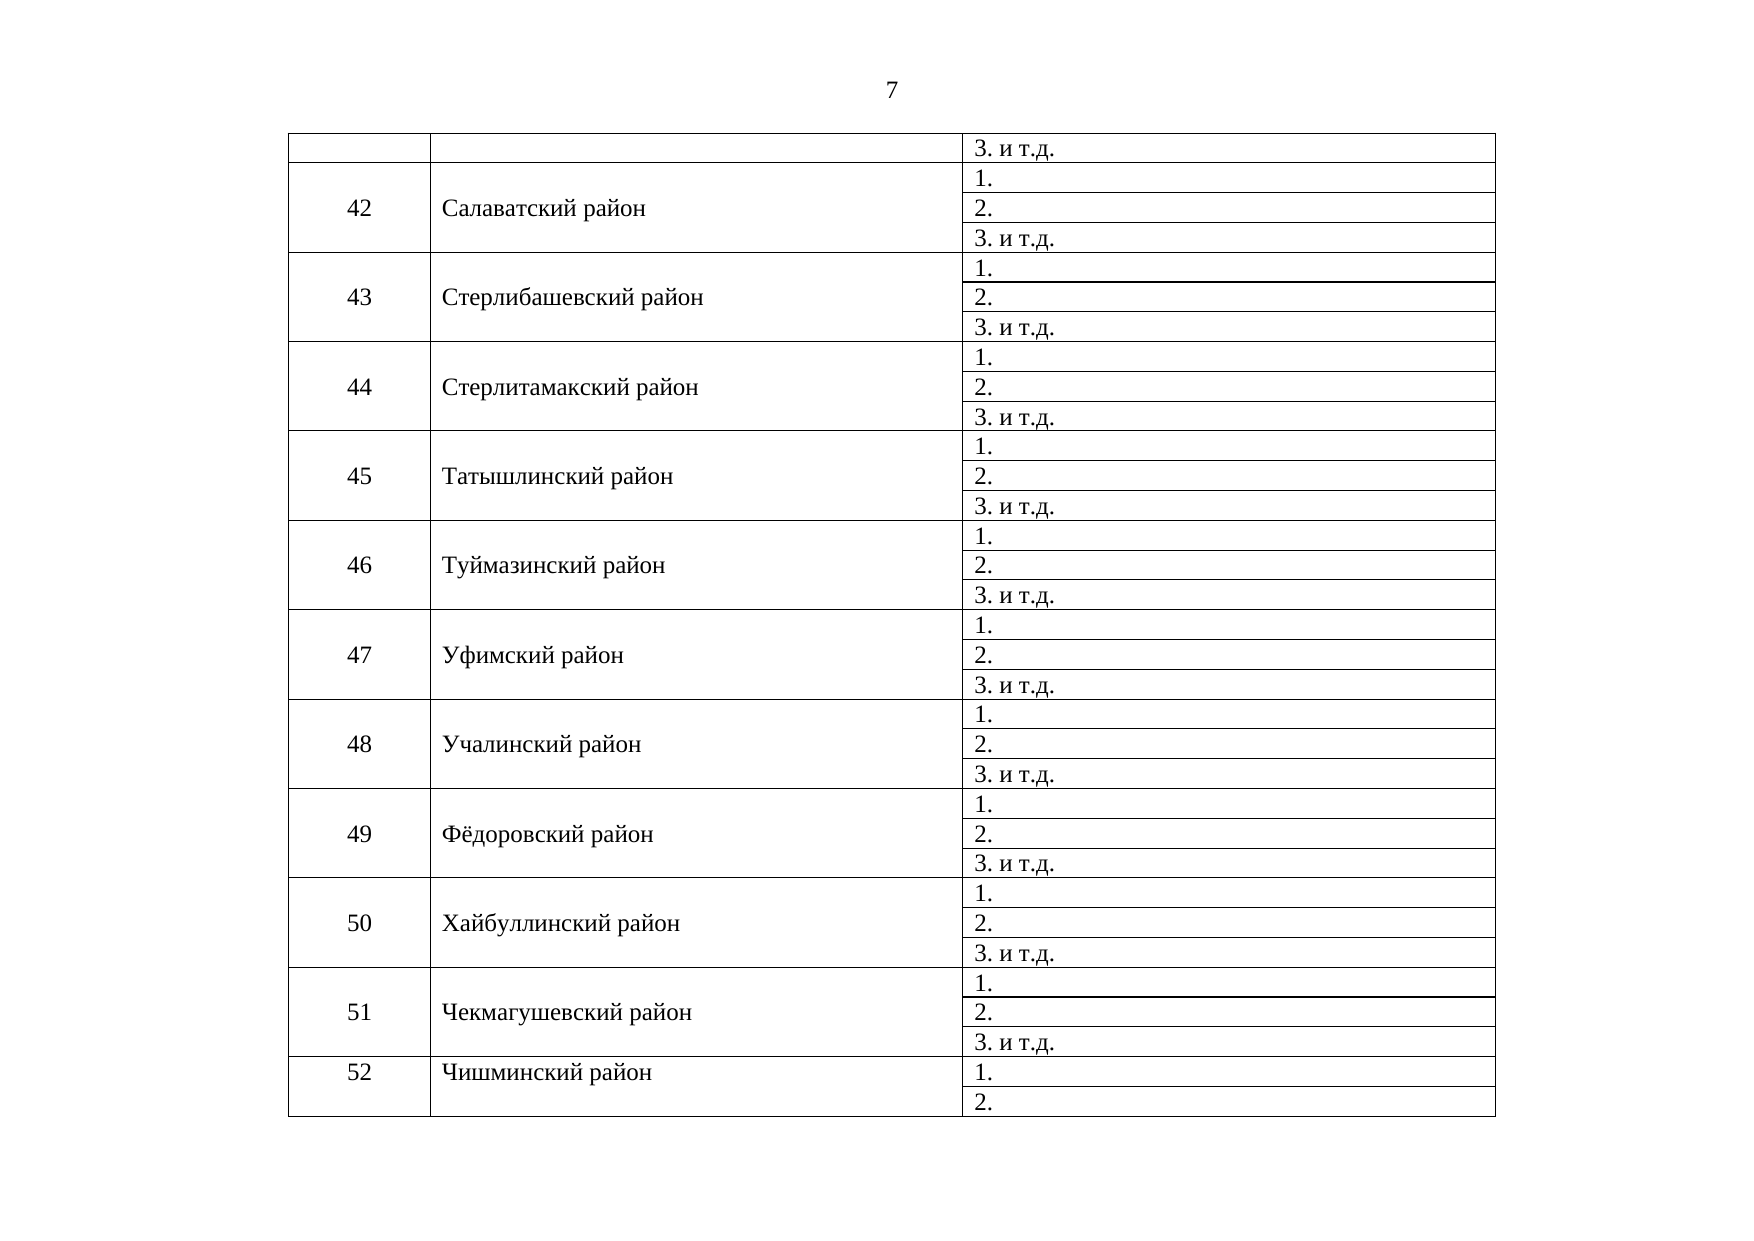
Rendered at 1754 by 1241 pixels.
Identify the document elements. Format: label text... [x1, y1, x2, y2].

table_cell 2. [963, 640, 1495, 669]
table_cell 2. [963, 551, 1495, 579]
table_cell 1. [963, 163, 1495, 192]
table_cell 1. [963, 968, 1495, 996]
table_cell 3. и т.д. [963, 670, 1495, 698]
table_cell 44 [289, 342, 430, 430]
table_cell 2. [963, 819, 1495, 847]
table_cell Чекмагушевский район [431, 968, 962, 1056]
table_cell 1. [963, 610, 1495, 639]
table_cell 3. и т.д. [963, 134, 1495, 162]
table_cell 2. [963, 908, 1495, 937]
table_cell Учалинский район [431, 700, 962, 788]
table_cell 3. и т.д. [963, 312, 1495, 341]
table_cell 1. [963, 789, 1495, 818]
table_cell 3. и т.д. [963, 402, 1495, 430]
table_cell Стерлитамакский район [431, 342, 962, 430]
table_cell 42 [289, 163, 430, 252]
table_cell 50 [289, 878, 430, 967]
table_cell 45 [289, 431, 430, 520]
table_cell 1. [963, 700, 1495, 728]
table_cell 2. [963, 193, 1495, 222]
table_cell 3. и т.д. [963, 580, 1495, 609]
table_cell 1. [963, 1057, 1495, 1086]
table_cell 52 [289, 1057, 430, 1116]
table_cell 43 [289, 253, 430, 341]
table_cell 1. [963, 878, 1495, 907]
table_cell Туймазинский район [431, 521, 962, 609]
table_cell 48 [289, 700, 430, 788]
table_cell 2. [963, 729, 1495, 758]
table_cell Чишминский район [431, 1057, 962, 1116]
table_cell 51 [289, 968, 430, 1056]
table_cell 2. [963, 1087, 1495, 1116]
table_cell Стерлибашевский район [431, 253, 962, 341]
table_cell 3. и т.д. [963, 849, 1495, 877]
table_cell 49 [289, 789, 430, 877]
table_cell 2. [963, 372, 1495, 401]
table_cell 2. [963, 998, 1495, 1026]
table_cell 46 [289, 521, 430, 609]
table_cell Хайбуллинский район [431, 878, 962, 967]
table_cell 1. [963, 521, 1495, 549]
table_cell Уфимский район [431, 610, 962, 698]
table_cell Салаватский район [431, 163, 962, 252]
table_cell 3. и т.д. [963, 223, 1495, 252]
table_cell 2. [963, 461, 1495, 490]
table_cell 3. и т.д. [963, 491, 1495, 520]
table_cell Фёдоровский район [431, 789, 962, 877]
table_cell 47 [289, 610, 430, 698]
table_cell 3. и т.д. [963, 938, 1495, 967]
table_cell 1. [963, 253, 1495, 281]
table_cell 3. и т.д. [963, 759, 1495, 788]
table_cell 1. [963, 431, 1495, 460]
table_cell Татышлинский район [431, 431, 962, 520]
table_cell 1. [963, 342, 1495, 371]
table_cell 3. и т.д. [963, 1027, 1495, 1056]
table_cell 2. [963, 283, 1495, 311]
